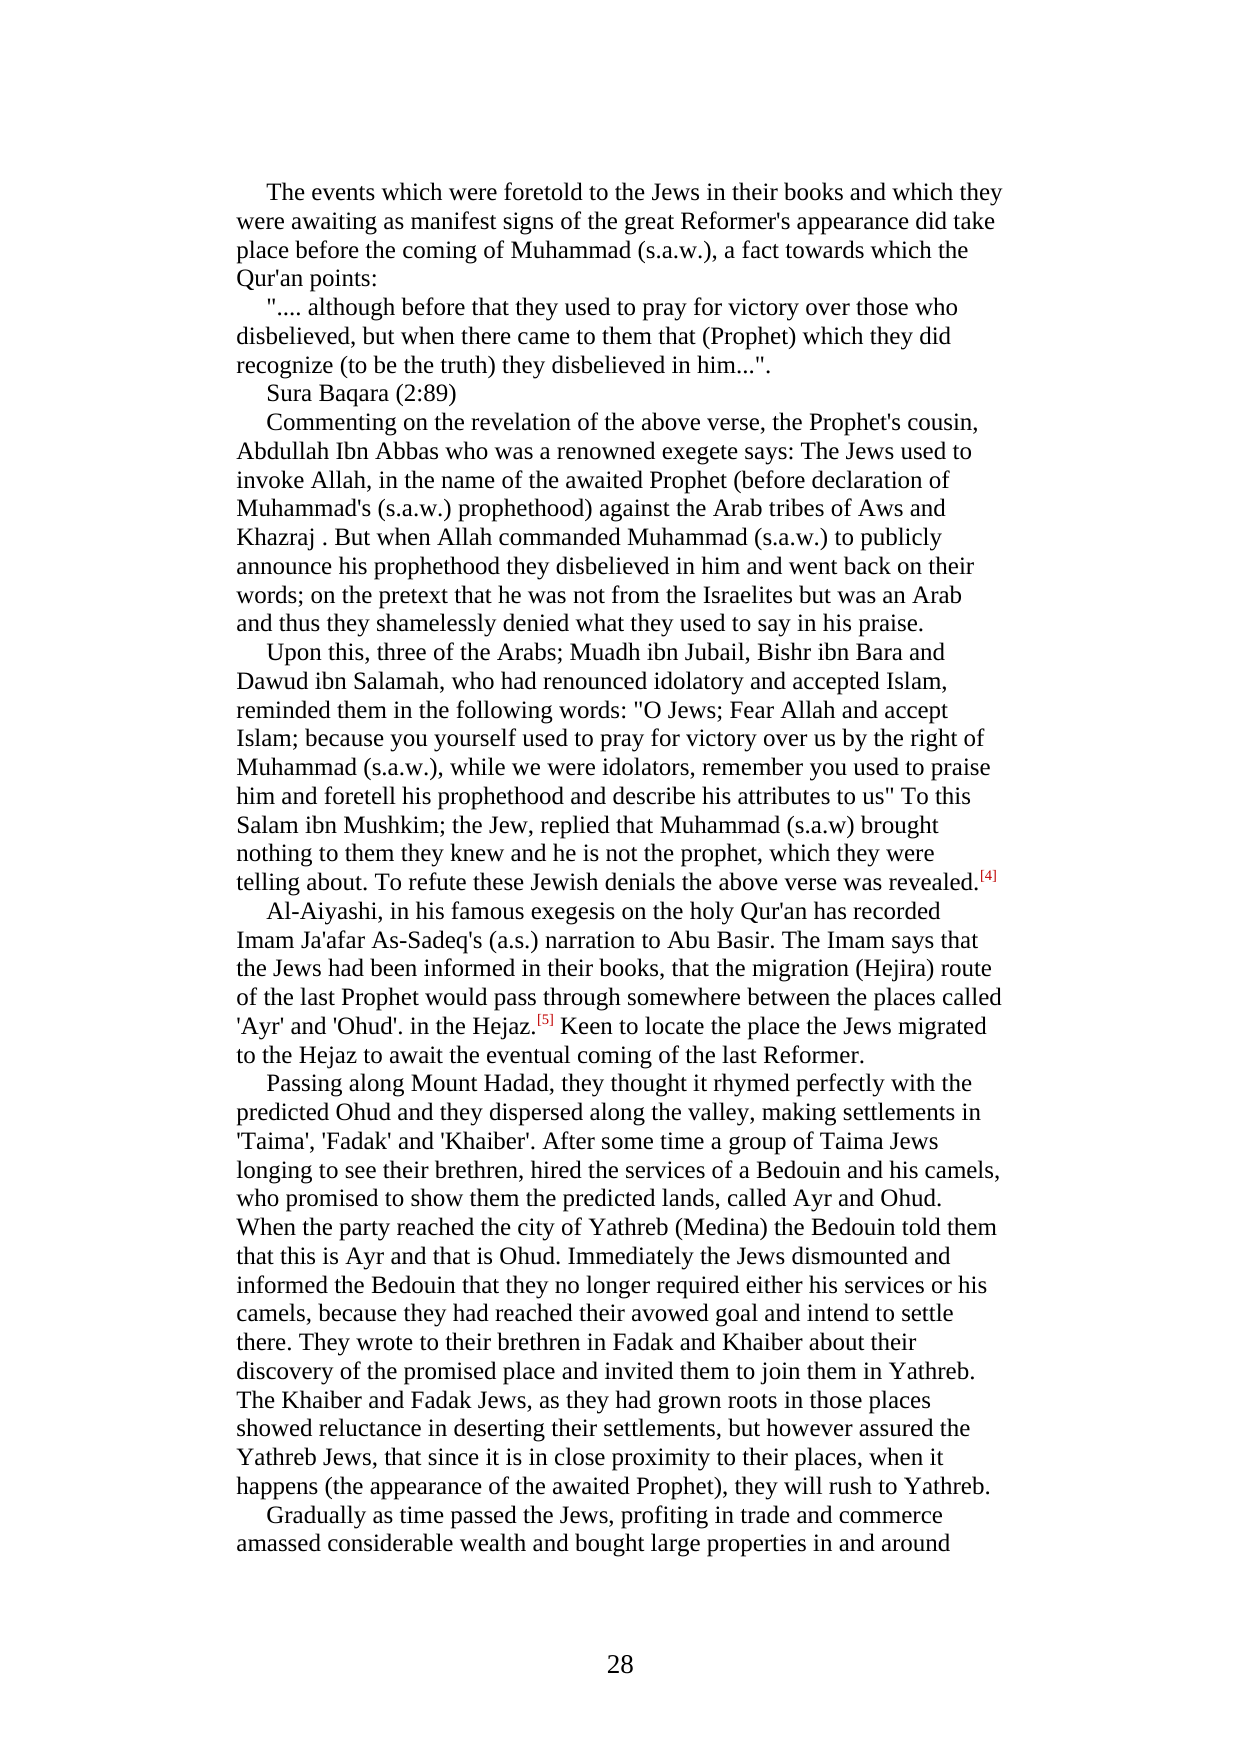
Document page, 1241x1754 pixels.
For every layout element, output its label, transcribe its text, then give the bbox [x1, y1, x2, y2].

text Al-Aiyashi, in his famous exegesis on the holy Qur'an has recorded Imam Ja'afar As-Sadeq's (a.s.) narration to Abu Basir. The Imam says that the Jews had been informed in their books, that the migration (Hejira) route of the last Prophet would pass through somewhere between the places called 'Ayr' and 'Ohud'. in the Hejaz.[5] Keen to locate the place the Jews migrated to the Hejaz to await the eventual coming of the last Reformer. [236, 896, 1004, 1068]
text Passing along Mount Hadad, they thought it rhymed perfectly with the predicted Ohud and they dispersed along the valley, making settlements in 'Taima', 'Fadak' and 'Khaiber'. After some time a group of Taima Jews longing to see their brethren, hired the services of a Bedouin and his camels, who promised to show them the predicted lands, called Ayr and Ohud. When the party reached the city of Yathreb (Medina) the Bedouin told them that this is Ayr and that is Ohud. Immediately the Jews dismounted and informed the Bedouin that they no longer required either his services or his camels, because they had reached their avowed goal and intend to settle there. They wrote to their brethren in Fadak and Khaiber about their discovery of the promised place and invited them to join them in Yathreb. The Khaiber and Fadak Jews, as they had grown roots in those places showed reluctance in deserting their settlements, but however assured the Yathreb Jews, that since it is in close proximity to their places, when it happens (the appearance of the awaited Prophet), they will rush to Yathreb. [236, 1068, 1004, 1500]
text Commenting on the revelation of the above verse, the Prophet's cousin, Abdullah Ibn Abbas who was a renowned exegete says: The Jews used to invoke Allah, in the name of the awaited Prophet (before declaration of Muhammad's (s.a.w.) prophethood) against the Arab tribes of Aws and Khazraj . But when Allah commanded Muhammad (s.a.w.) to publicly announce his prophethood they disbelieved in him and went back on their words; on the pretext that he was not from the Israelites but was an Arab and thus they shamelessly denied what they used to say in his praise. [236, 407, 1004, 637]
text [236, 1500, 1004, 1557]
text The events which were foretold to the Jews in their books and which they were awaiting as manifest signs of the great Reformer's appearance did take place before the coming of Muhammad (s.a.w.), a fact towards which the Qur'an points: [236, 177, 1004, 292]
text ".... although before that they used to pray for victory over those who disbelieved, but when there came to them that (Prophet) which they did recognize (to be the truth) they disbelieved in him...". [236, 292, 1004, 378]
text Sura Baqara (2:89) [236, 378, 1004, 407]
text Upon this, three of the Arabs; Muadh ibn Jubail, Bishr ibn Bara and Dawud ibn Salamah, who had renounced idolatory and accepted Islam, reminded them in the following words: "O Jews; Fear Allah and accept Islam; because you yourself used to pray for victory over us by the right of Muhammad (s.a.w.), while we were idolators, remember you used to praise him and foretell his prophethood and describe his attributes to us" To this Salam ibn Mushkim; the Jew, replied that Muhammad (s.a.w) brought nothing to them they knew and he is not the prophet, which they were telling about. To refute these Jewish denials the above verse was revealed.[4] [236, 637, 1004, 896]
